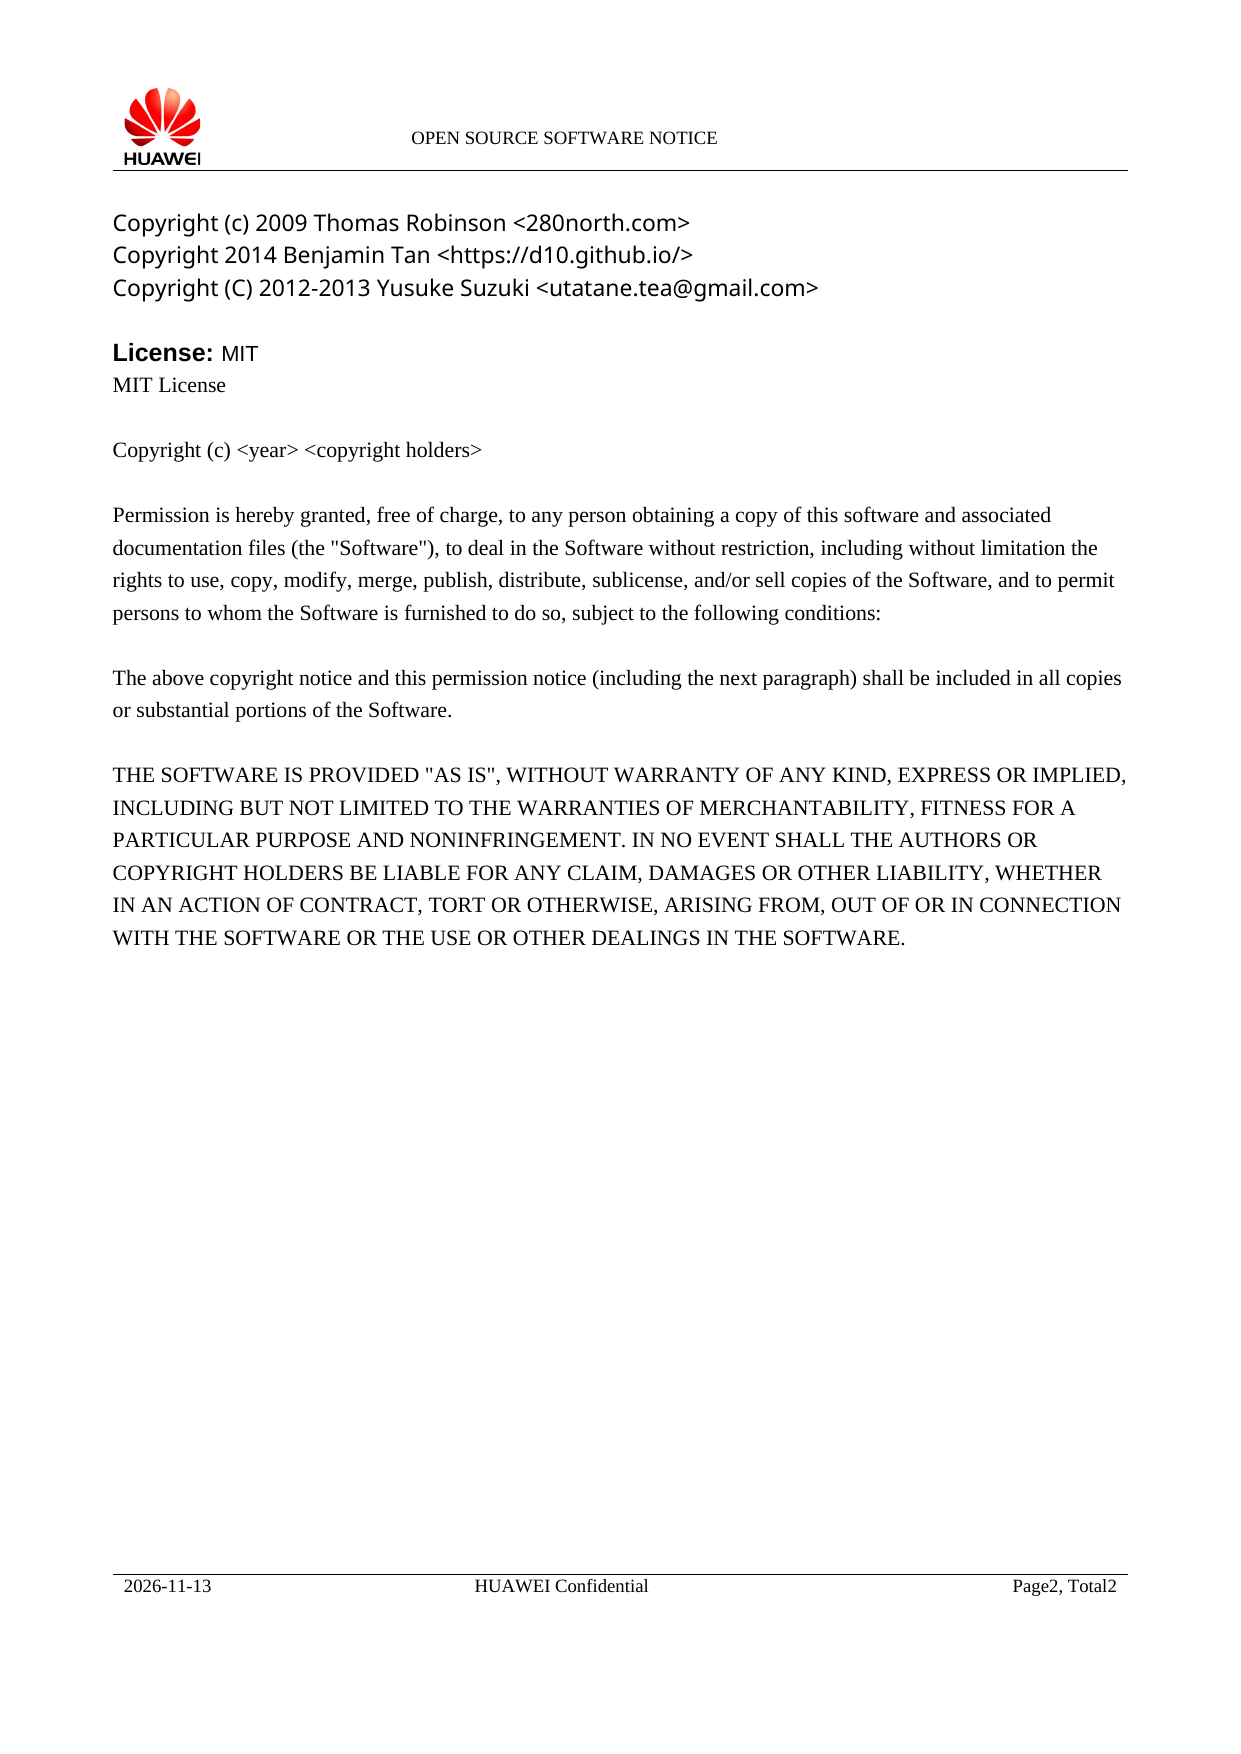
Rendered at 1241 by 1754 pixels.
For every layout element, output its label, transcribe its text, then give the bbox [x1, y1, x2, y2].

picture [124, 88, 201, 165]
text MIT License Copyright (c) <year> <copyright holders> Permission is hereby granted, free of charge, to any person obtaining a copy of this software and associated documentation files (the "Software"), to deal in the Software without restriction, including without limitation the rights to use, copy, modify, merge, publish, distribute, sublicense, and/or sell copies of the Software, and to permit persons to whom the Software is furnished to do so, subject to the following conditions: The above copyright notice and this permission notice (including the next paragraph) shall be included in all copies or substantial portions of the Software. THE SOFTWARE IS PROVIDED "AS IS", WITHOUT WARRANTY OF ANY KIND, EXPRESS OR IMPLIED, INCLUDING BUT NOT LIMITED TO THE WARRANTIES OF MERCHANTABILITY, FITNESS FOR A PARTICULAR PURPOSE AND NONINFRINGEMENT. IN NO EVENT SHALL THE AUTHORS OR COPYRIGHT HOLDERS BE LIABLE FOR ANY CLAIM, DAMAGES OR OTHER LIABILITY, WHETHER IN AN ACTION OF CONTRACT, TORT OR OTHERWISE, ARISING FROM, OUT OF OR IN CONNECTION WITH THE SOFTWARE OR THE USE OR OTHER DEALINGS IN THE SOFTWARE. [112, 369, 1128, 954]
text License: MIT [112, 336, 1128, 369]
